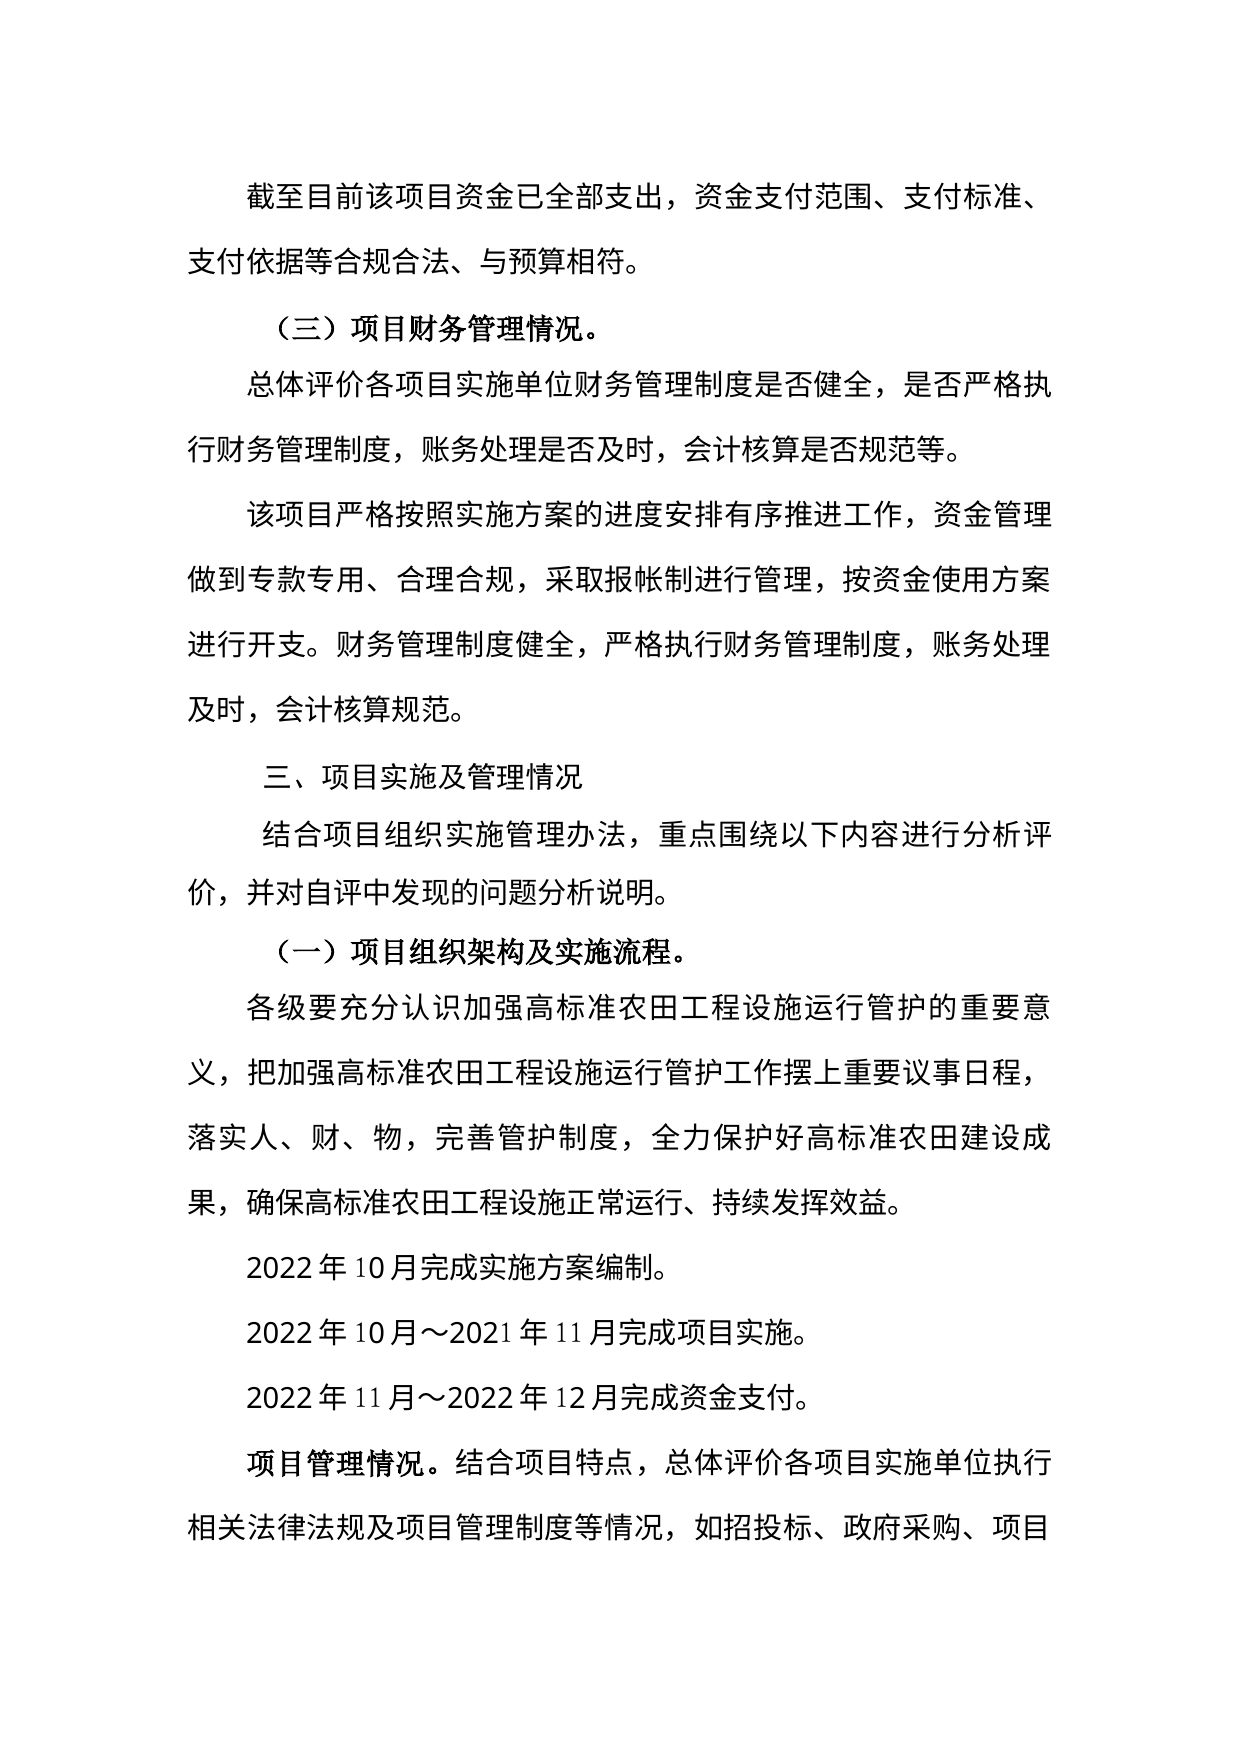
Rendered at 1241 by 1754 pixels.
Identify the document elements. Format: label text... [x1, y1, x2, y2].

list 项目组织架构及实施流程。 [187, 915, 1053, 974]
text 三、项目实施及管理情况 [187, 740, 1053, 799]
list 2022年11月～2022年12月完成资金支付。 [187, 1364, 1053, 1429]
list 各级要充分认识加强高标准农田工程设施运行管护的重要意义，把加强高标准农田工程设施运行管护工作摆上重要议事日程，落实人、财、物，完善管护制度，全力保护好高标准农田建设成果，确保高标准农田工程设施正常运行、持续发挥效益。 [187, 974, 1053, 1234]
text （三）项目财务管理情况。 [187, 292, 1053, 350]
list 截至目前该项目资金已全部支出，资金支付范围、支付标准、支付依据等合规合法、与预算相符。 [187, 162, 1053, 292]
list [187, 1429, 1053, 1559]
text 结合项目组织实施管理办法，重点围绕以下内容进行分析评价，并对自评中发现的问题分析说明。 [187, 799, 1053, 915]
list 2022年10月完成实施方案编制。 [187, 1234, 1053, 1299]
list 该项目严格按照实施方案的进度安排有序推进工作，资金管理做到专款专用、合理合规，采取报帐制进行管理，按资金使用方案进行开支。财务管理制度健全，严格执行财务管理制度，账务处理及时，会计核算规范。 [187, 480, 1053, 740]
list 2022年10月～2021年11月完成项目实施。 [187, 1299, 1053, 1364]
list 总体评价各项目实施单位财务管理制度是否健全，是否严格执行财务管理制度，账务处理是否及时，会计核算是否规范等。 [187, 350, 1053, 480]
